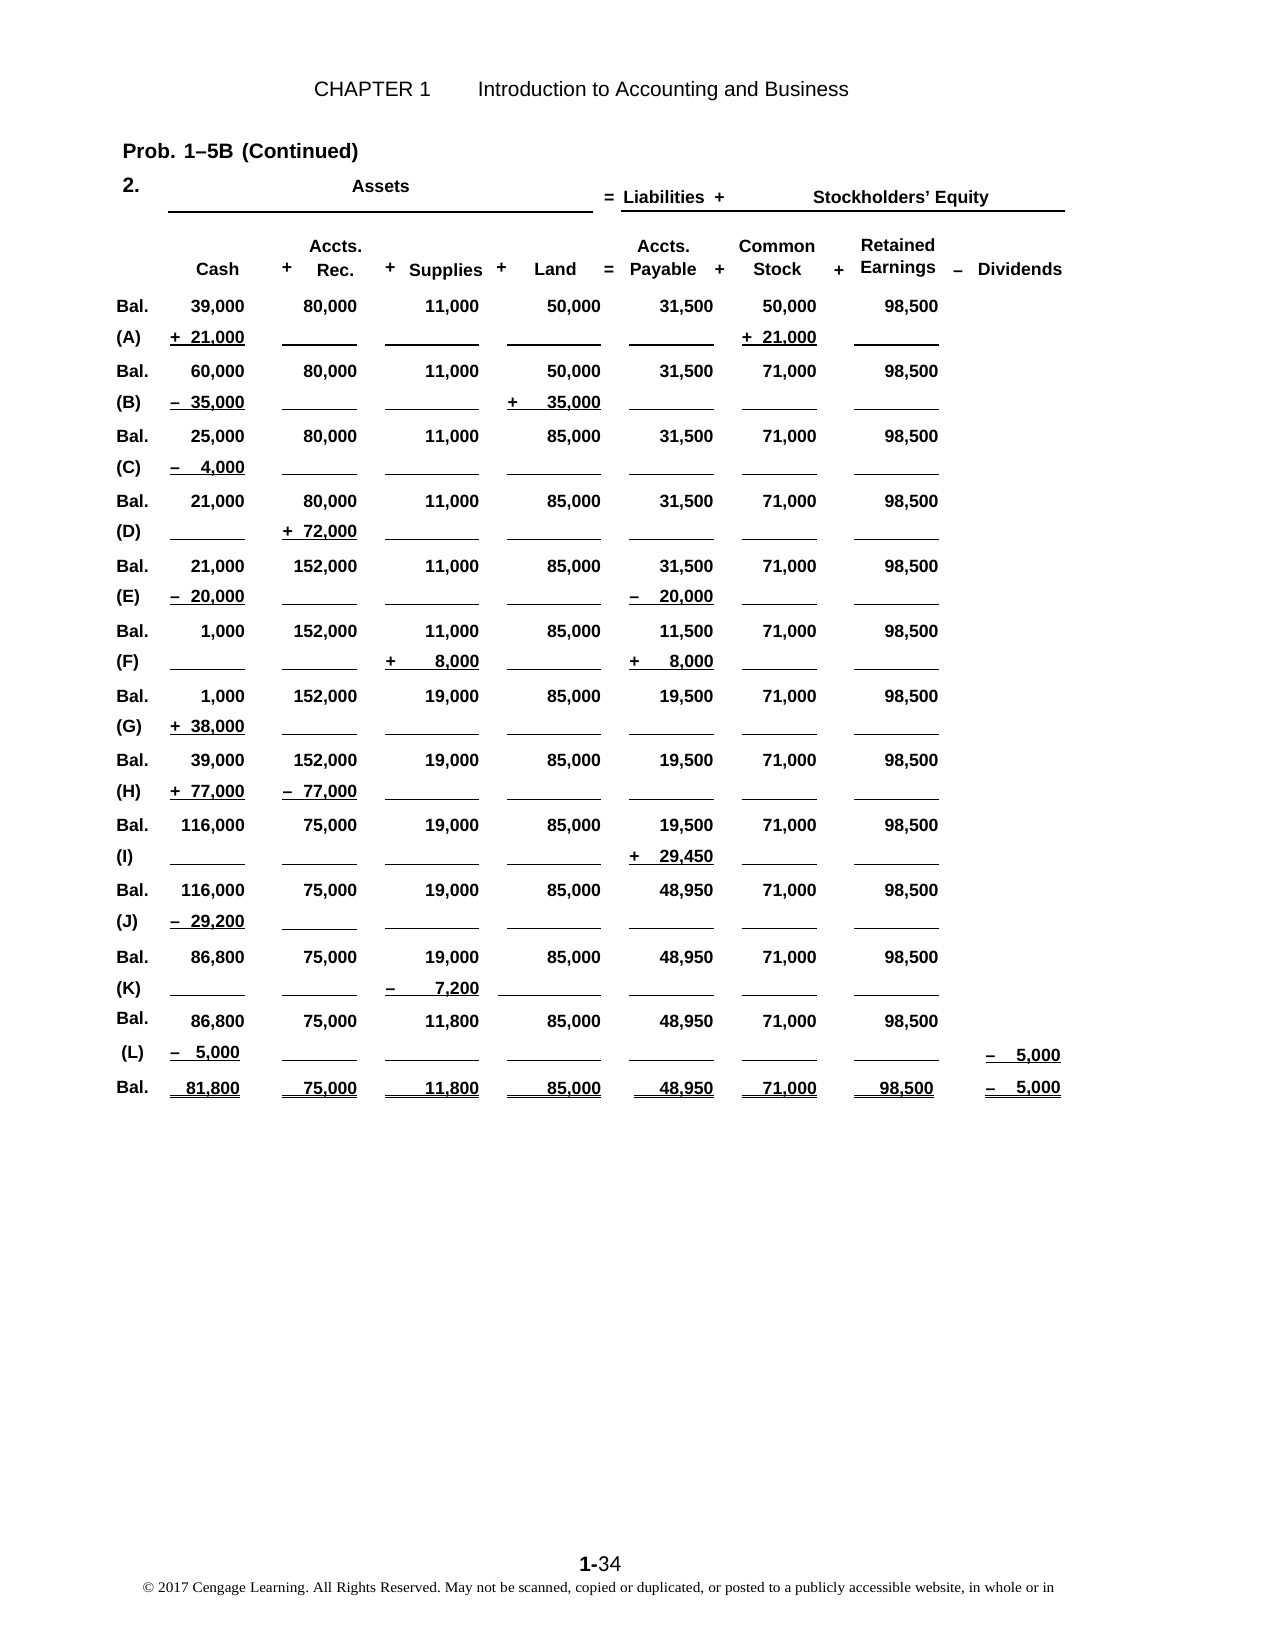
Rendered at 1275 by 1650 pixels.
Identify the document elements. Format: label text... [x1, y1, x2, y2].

text (I) + 29,450 [116, 846, 1096, 866]
text (J) – 29,200 [116, 911, 1096, 931]
text Bal. 81,800 75,000 11,800 85,000 48,950 71,000 98,500 – 5,000 [116, 1076, 1096, 1098]
text Accts. [637, 236, 697, 257]
text + Earnings – [833, 257, 963, 280]
text Bal. 116,000 75,000 19,000 85,000 48,950 71,000 98,500 [116, 880, 1096, 900]
text Bal. 39,000 152,000 19,000 85,000 19,500 71,000 98,500 [116, 750, 1096, 771]
text (B) – 35,000 + 35,000 [116, 391, 1096, 412]
text (C) – 4,000 [116, 456, 1096, 477]
text (H) + 77,000 – 77,000 [116, 781, 1096, 801]
text Stockholders’ Equity [813, 187, 1096, 207]
text (F) + 8,000 + 8,000 [116, 651, 1096, 671]
text Bal. 60,000 80,000 11,000 50,000 31,500 71,000 98,500 [116, 361, 1096, 381]
text (D) + 72,000 [116, 521, 1096, 542]
text Bal. 86,800 75,000 11,800 85,000 48,950 71,000 98,500 [116, 1008, 1096, 1031]
text Land [534, 259, 576, 279]
text Prob. 1–5B (Continued) [122, 138, 1096, 162]
text Bal. 21,000 80,000 11,000 85,000 31,500 71,000 98,500 [116, 491, 1096, 511]
text Bal. 1,000 152,000 19,000 85,000 19,500 71,000 98,500 [116, 685, 1096, 706]
text Bal. 86,800 75,000 19,000 85,000 48,950 71,000 98,500 [116, 947, 1096, 967]
text Common [739, 236, 816, 257]
text Bal. 39,000 80,000 11,000 50,000 31,500 50,000 98,500 [116, 296, 1096, 316]
text Bal. 1,000 152,000 11,000 85,000 11,500 71,000 98,500 [116, 620, 1096, 641]
text (E) – 20,000 – 20,000 [116, 586, 1096, 607]
text Retained [833, 234, 963, 255]
text Dividends [978, 259, 1096, 279]
text (L) – 5,000 – 5,000 [116, 1042, 1096, 1065]
text (K) – 7,200 [116, 977, 1096, 998]
text Bal. 116,000 75,000 19,000 85,000 19,500 71,000 98,500 [116, 815, 1096, 836]
text + Stock [714, 259, 816, 279]
text 2. Assets [122, 173, 410, 197]
text Bal. 25,000 80,000 11,000 85,000 31,500 71,000 98,500 [116, 426, 1096, 446]
text + Rec. [282, 257, 362, 280]
text = Liabilities + [604, 187, 725, 207]
text (G) + 38,000 [116, 716, 1096, 736]
text = Payable [604, 259, 697, 279]
text (A) + 21,000 + 21,000 [116, 327, 1096, 347]
text Bal. 21,000 152,000 11,000 85,000 31,500 71,000 98,500 [116, 556, 1096, 576]
text Cash [104, 259, 239, 279]
text Accts. [309, 236, 362, 257]
text + Supplies + [385, 257, 507, 280]
